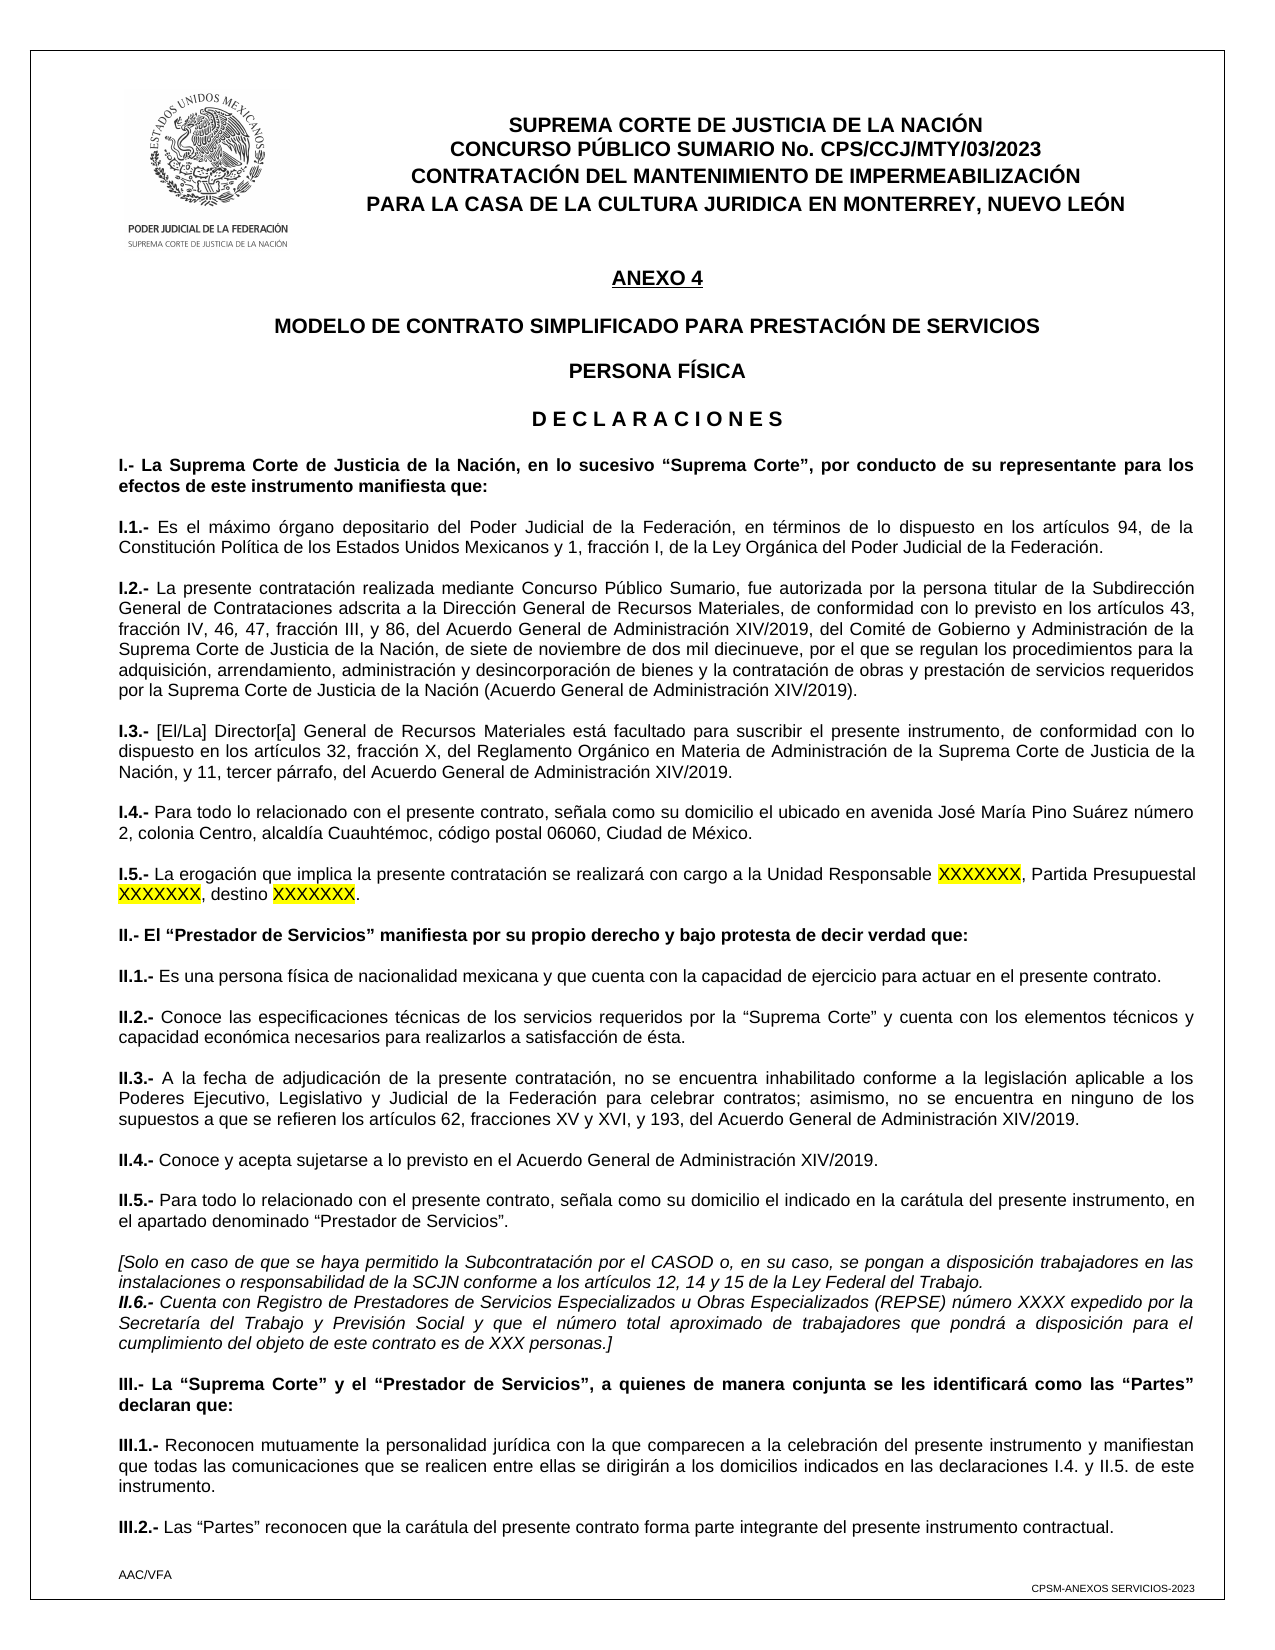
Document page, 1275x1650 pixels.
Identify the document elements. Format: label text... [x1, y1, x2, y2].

text II.5.- Para todo lo relacionado con el presente contrato, señala como su domicilio el indicado en la carátula del presente instrumento, en el apartado denominado “Prestador de Servicios”. [118, 1190, 1196, 1231]
text ANEXO 4 [118, 266, 1196, 290]
text III.1.- Reconocen mutuamente la personalidad jurídica con la que comparecen a la celebración del presente instrumento y manifiestan que todas las comunicaciones que se realicen entre ellas se dirigirán a los domicilios indicados en las declaraciones I.4. y II.5. de este instrumento. [118, 1435, 1196, 1496]
text I.2.- La presente contratación realizada mediante Concurso Público Sumario, fue autorizada por la persona titular de la Subdirección General de Contrataciones adscrita a la Dirección General de Recursos Materiales, de conformidad con lo previsto en los artículos 43, fracción IV, 46, 47, fracción III, y 86, del Acuerdo General de Administración XIV/2019, del Comité de Gobierno y Administración de la Suprema Corte de Justicia de la Nación, de siete de noviembre de dos mil diecinueve, por el que se regulan los procedimientos para la adquisición, arrendamiento, administración y desincorporación de bienes y la contratación de obras y prestación de servicios requeridos por la Suprema Corte de Justicia de la Nación (Acuerdo General de Administración XIV/2019). [118, 578, 1196, 700]
text I.- La Suprema Corte de Justicia de la Nación, en lo sucesivo “Suprema Corte”, por conducto de su representante para los efectos de este instrumento manifiesta que: [118, 455, 1196, 496]
picture [124, 89, 290, 251]
text I.1.- Es el máximo órgano depositario del Poder Judicial de la Federación, en términos de lo dispuesto en los artículos 94, de la Constitución Política de los Estados Unidos Mexicanos y 1, fracción I, de la Ley Orgánica del Poder Judicial de la Federación. [118, 516, 1196, 557]
text D E C L A R A C I O N E S [118, 407, 1196, 431]
text PERSONA FÍSICA [118, 359, 1196, 383]
text III.2.- Las “Partes” reconocen que la carátula del presente contrato forma parte integrante del presente instrumento contractual. [118, 1517, 1196, 1537]
text MODELO DE CONTRATO SIMPLIFICADO PARA PRESTACIÓN DE SERVICIOS [118, 314, 1196, 338]
text II.4.- Conoce y acepta sujetarse a lo previsto en el Acuerdo General de Administración XIV/2019. [118, 1149, 1196, 1170]
text [Solo en caso de que se haya permitido la Subcontratación por el CASOD o, en su caso, se pongan a disposición trabajadores en las instalaciones o responsabilidad de la SCJN conforme a los artículos 12, 14 y 15 de la Ley Federal del Trabajo. [118, 1251, 1196, 1292]
text I.3.- [El/La] Director[a] General de Recursos Materiales está facultado para suscribir el presente instrumento, de conformidad con lo dispuesto en los artículos 32, fracción X, del Reglamento Orgánico en Materia de Administración de la Suprema Corte de Justicia de la Nación, y 11, tercer párrafo, del Acuerdo General de Administración XIV/2019. [118, 721, 1196, 782]
text II.- El “Prestador de Servicios” manifiesta por su propio derecho y bajo protesta de decir verdad que: [118, 925, 1196, 945]
text I.5.- La erogación que implica la presente contratación se realizará con cargo a la Unidad Responsable XXXXXXX, Partida Presupuestal XXXXXXX, destino XXXXXXX. [118, 863, 1196, 904]
text I.4.- Para todo lo relacionado con el presente contrato, señala como su domicilio el ubicado en avenida José María Pino Suárez número 2, colonia Centro, alcaldía Cuauhtémoc, código postal 06060, Ciudad de México. [118, 802, 1196, 843]
text II.6.- Cuenta con Registro de Prestadores de Servicios Especializados u Obras Especializados (REPSE) número XXXX expedido por la Secretaría del Trabajo y Previsión Social y que el número total aproximado de trabajadores que pondrá a disposición para el cumplimiento del objeto de este contrato es de XXX personas.] [118, 1292, 1196, 1353]
text II.3.- A la fecha de adjudicación de la presente contratación, no se encuentra inhabilitado conforme a la legislación aplicable a los Poderes Ejecutivo, Legislativo y Judicial de la Federación para celebrar contratos; asimismo, no se encuentra en ninguno de los supuestos a que se refieren los artículos 62, fracciones XV y XVI, y 193, del Acuerdo General de Administración XIV/2019. [118, 1068, 1196, 1129]
text III.- La “Suprema Corte” y el “Prestador de Servicios”, a quienes de manera conjunta se les identificará como las “Partes” declaran que: [118, 1374, 1196, 1415]
text II.1.- Es una persona física de nacionalidad mexicana y que cuenta con la capacidad de ejercicio para actuar en el presente contrato. [118, 966, 1196, 986]
text II.2.- Conoce las especificaciones técnicas de los servicios requeridos por la “Suprema Corte” y cuenta con los elementos técnicos y capacidad económica necesarios para realizarlos a satisfacción de ésta. [118, 1006, 1196, 1047]
